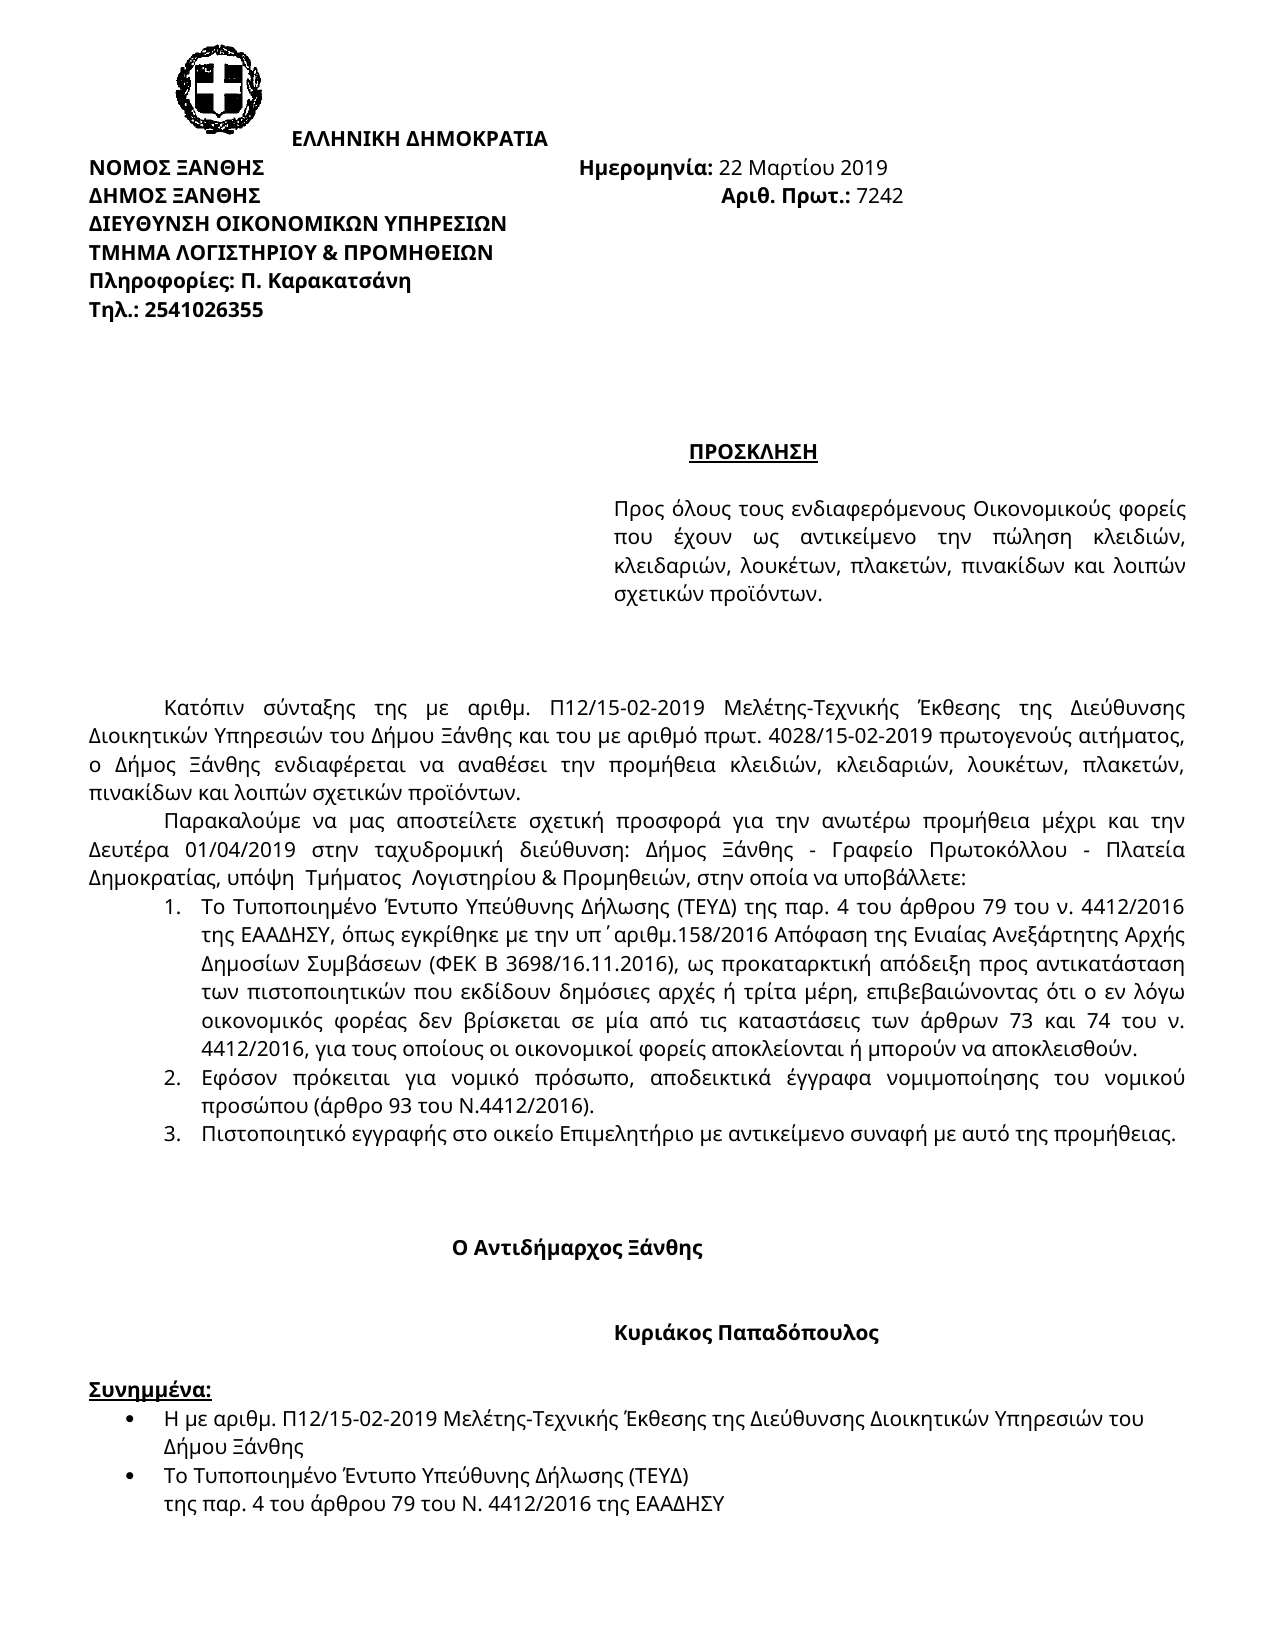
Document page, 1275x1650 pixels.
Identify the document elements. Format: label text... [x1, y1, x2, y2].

text ΕΛΛΗΝΙΚΗ ΔΗΜΟΚΡΑΤΙΑ [89, 124, 1186, 153]
text Ο Αντιδήμαρχος Ξάνθης [89, 1233, 1186, 1262]
list Εφόσον πρόκειται για νομικό πρόσωπο, αποδεικτικά έγγραφα νομιμοποίησης του νομικού προσώπου (άρθρο 93 του Ν.4412/2016). [164, 1063, 1186, 1119]
text ΔΙΕΥΘΥΝΣΗ ΟΙΚΟΝΟΜΙΚΩΝ ΥΠΗΡΕΣΙΩΝ [89, 209, 1186, 238]
text ΔΗΜΟΣ ΞΑΝΘΗΣ Αριθ. Πρωτ.: 7242 [89, 181, 1186, 209]
list Το Τυποποιημένο Έντυπο Υπεύθυνης Δήλωσης (ΤΕΥΔ) της παρ. 4 του άρθρου 79 του ν. 4412/2016 της ΕΑΑΔΗΣΥ, όπως εγκρίθηκε με την υπ΄αριθμ.158/2016 Απόφαση της Ενιαίας Ανεξάρτητης Αρχής Δημοσίων Συμβάσεων (ΦΕΚ Β 3698/16.11.2016), ως προκαταρκτική απόδειξη προς αντικατάσταση των πιστοποιητικών που εκδίδουν δημόσιες αρχές ή τρίτα μέρη, επιβεβαιώνοντας ότι ο εν λόγω οικονομικός φορέας δεν βρίσκεται σε μία από τις καταστάσεις των άρθρων 73 και 74 του ν. 4412/2016, για τους οποίους οι οικονομικοί φορείς αποκλείονται ή μπορούν να αποκλεισθούν. [164, 892, 1186, 1063]
list της παρ. 4 του άρθρου 79 του Ν. 4412/2016 της ΕΑΑΔΗΣΥ [164, 1489, 1186, 1518]
text Κατόπιν σύνταξης της με αριθμ. Π12/15-02-2019 Μελέτης-Τεχνικής Έκθεσης της Διεύθυνσης Διοικητικών Υπηρεσιών του Δήμου Ξάνθης και του με αριθμό πρωτ. 4028/15-02-2019 πρωτογενούς αιτήματος, ο Δήμος Ξάνθης ενδιαφέρεται να αναθέσει την προμήθεια κλειδιών, κλειδαριών, λουκέτων, πλακετών, πινακίδων και λοιπών σχετικών προϊόντων. [89, 693, 1186, 807]
picture [167, 36, 273, 136]
text Παρακαλούμε να μας αποστείλετε σχετική προσφορά για την ανωτέρω προμήθεια μέχρι και την Δευτέρα 01/04/2019 στην ταχυδρομική διεύθυνση: Δήμος Ξάνθης - Γραφείο Πρωτοκόλλου - Πλατεία Δημοκρατίας, υπόψη Τμήματος Λογιστηρίου & Προμηθειών, στην οποία να υποβάλλετε: [89, 807, 1186, 892]
text Πληροφορίες: Π. Καρακατσάνη [89, 266, 1186, 295]
list Η με αριθμ. Π12/15-02-2019 Μελέτης-Τεχνικής Έκθεσης της Διεύθυνσης Διοικητικών Υπηρεσιών του Δήμου Ξάνθης [126, 1404, 1186, 1461]
list Το Τυποποιημένο Έντυπο Υπεύθυνης Δήλωσης (ΤΕΥΔ) [126, 1461, 1186, 1489]
text ΤΜΗΜΑ ΛΟΓΙΣΤΗΡΙΟΥ & ΠΡΟΜΗΘΕΙΩΝ [89, 238, 1186, 266]
text Τηλ.: 2541026355 [89, 295, 1186, 323]
text Προς όλους τους ενδιαφερόμενους Οικονομικούς φορείς που έχουν ως αντικείμενο την πώληση κλειδιών, κλειδαριών, λουκέτων, πλακετών, πινακίδων και λοιπών σχετικών προϊόντων. [614, 494, 1186, 608]
text ΠΡΟΣΚΛΗΣΗ [614, 437, 1182, 465]
text Συνημμένα: [89, 1375, 1186, 1404]
text Κυριάκος Παπαδόπουλος [614, 1318, 1186, 1347]
list Πιστοποιητικό εγγραφής στο οικείο Επιμελητήριο με αντικείμενο συναφή με αυτό της προμήθειας. [164, 1119, 1186, 1148]
text ΝΟΜΟΣ ΞΑΝΘΗΣ Ημερομηνία: 22 Μαρτίου 2019 [89, 153, 1186, 181]
